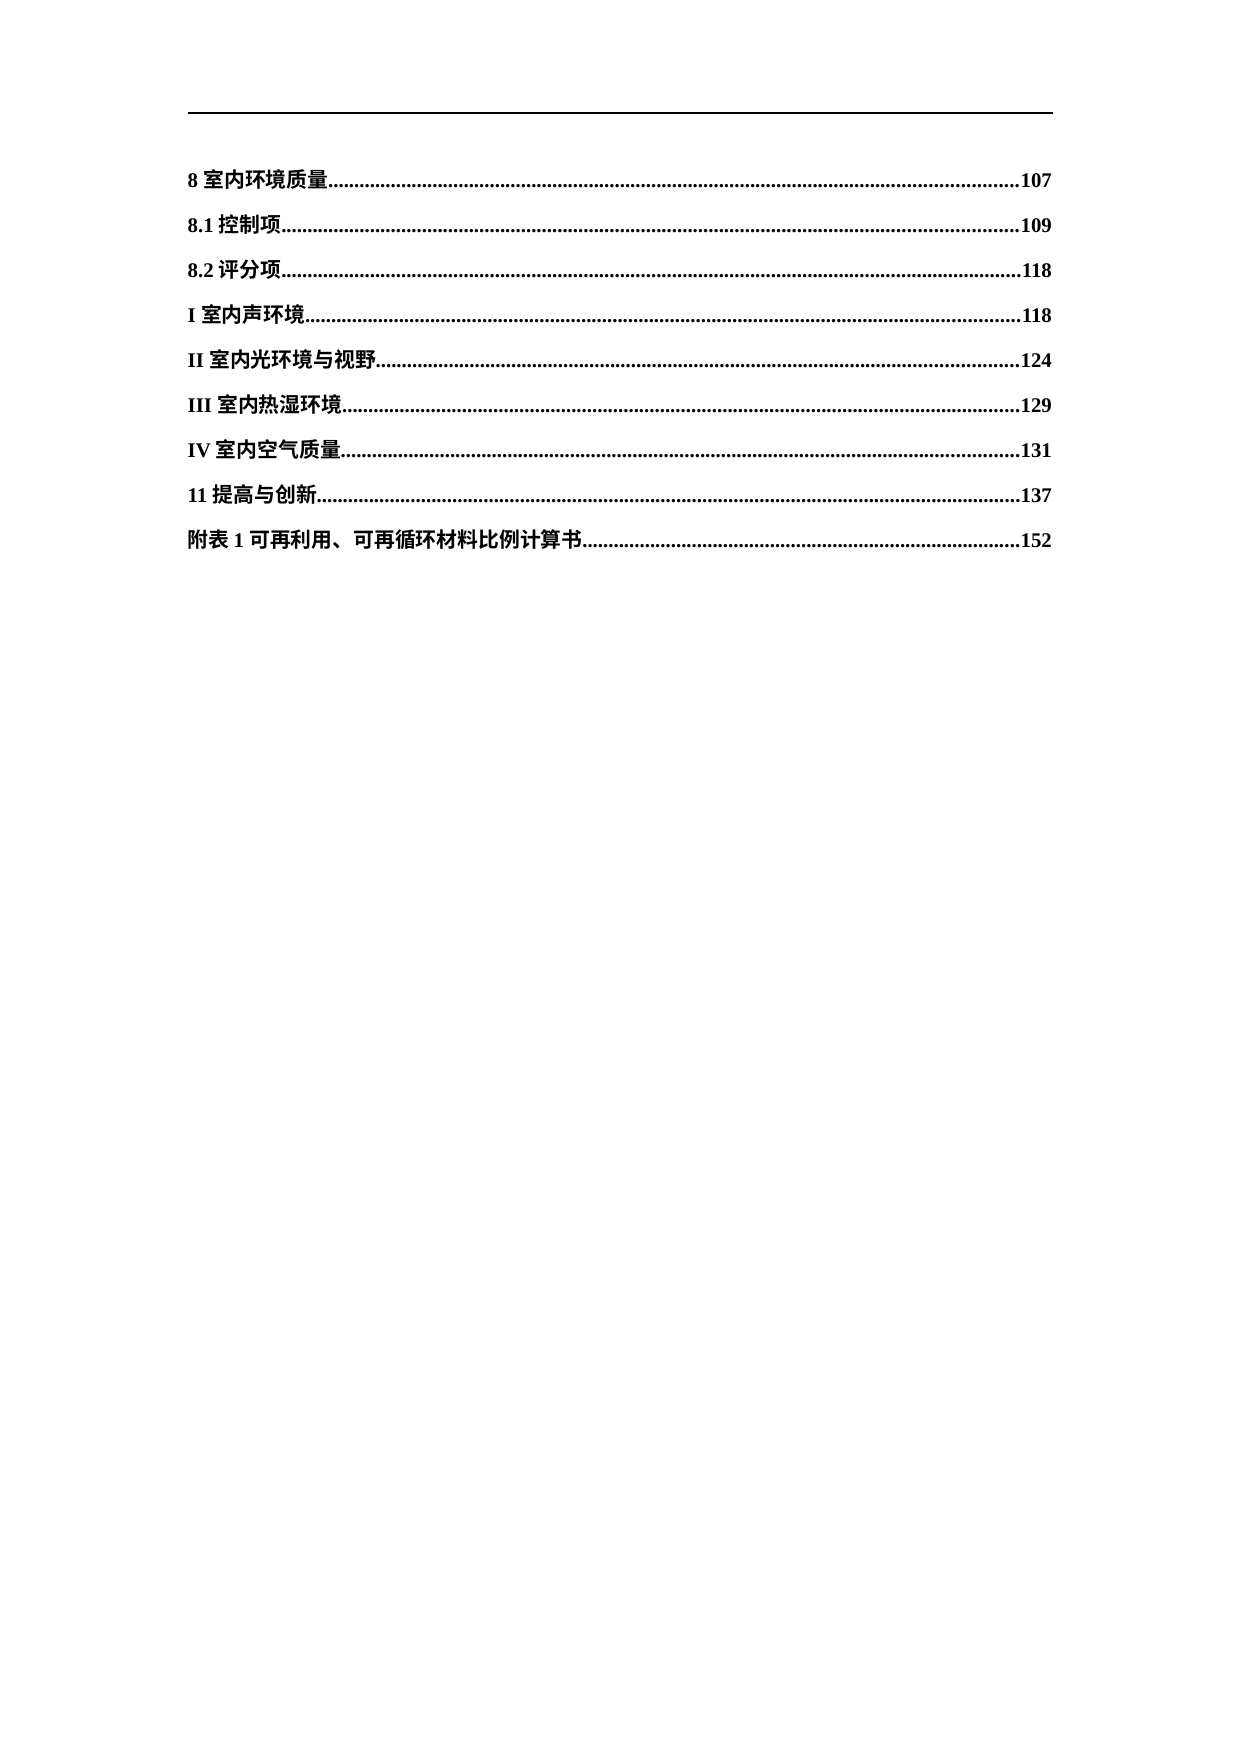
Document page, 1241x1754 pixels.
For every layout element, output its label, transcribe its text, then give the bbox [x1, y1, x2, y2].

text 8.1 控制项 109 [187, 207, 1053, 239]
text 附表1 可再利用、可再循环材料比例计算书 152 [187, 522, 1053, 554]
text 8 室内环境质量 107 [187, 162, 1053, 194]
text IV 室内空气质量 131 [187, 432, 1053, 464]
text 11 提高与创新 137 [187, 477, 1053, 509]
text III 室内热湿环境 129 [187, 387, 1053, 419]
text II 室内光环境与视野 124 [187, 342, 1053, 374]
text 8.2 评分项 118 [187, 252, 1053, 284]
text I 室内声环境 118 [187, 297, 1053, 329]
